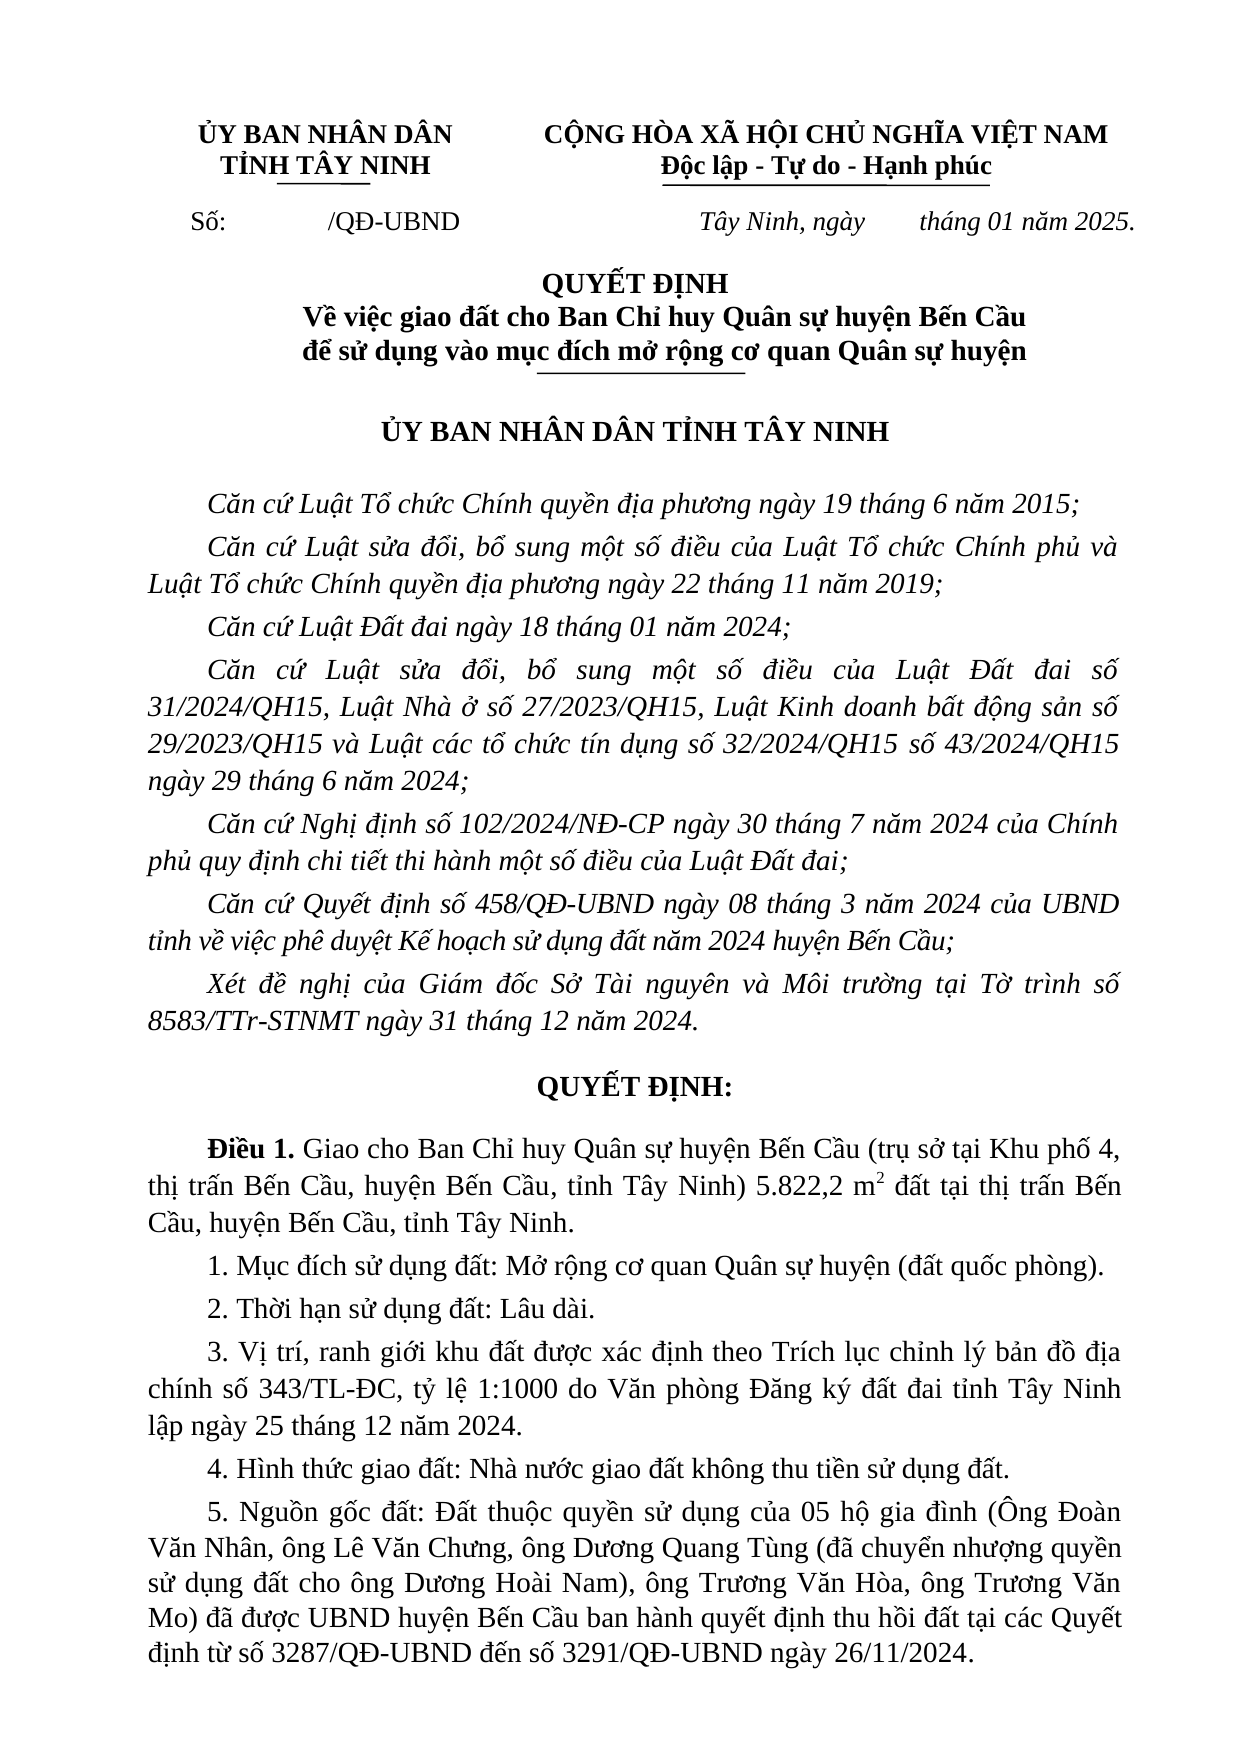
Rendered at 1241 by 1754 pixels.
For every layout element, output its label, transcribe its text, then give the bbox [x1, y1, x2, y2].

subtitle QUYẾT ĐỊNH [148, 266, 1122, 299]
text Điều 1. Giao cho Ban Chỉ huy Quân sự huyện Bến Cầu (trụ sở tại Khu phố 4, thị trấn Bến Cầu, huyện Bến Cầu, tỉnh Tây Ninh) 5.822,2 m2 đất tại thị trấn Bến Cầu, huyện Bến Cầu, tỉnh Tây Ninh. [148, 1131, 1122, 1239]
text Xét đề nghị của Giám đốc Sở Tài nguyên và Môi trường tại Tờ trình số 8583/TTr-STNMT ngày 31 tháng 12 năm 2024. [148, 966, 1122, 1036]
text để sử dụng vào mục đích mở rộng cơ quan Quân sự huyện [148, 333, 1122, 366]
text 5. Nguồn gốc đất: Đất thuộc quyền sử dụng của 05 hộ gia đình (Ông Đoàn Văn Nhân, ông Lê Văn Chưng, ông Dương Quang Tùng (đã chuyển nhượng quyền sử dụng đất cho ông Dương Hoài Nam), ông Trương Văn Hòa, ông Trương Văn Mo) đã được UBND huyện Bến Cầu ban hành quyết định thu hồi đất tại các Quyết định từ số 3287/QĐ-UBND đến số 3291/QĐ-UBND ngày 26/11/2024. [148, 1494, 1122, 1669]
text Về việc giao đất cho Ban Chỉ huy Quân sự huyện Bến Cầu [148, 299, 1122, 333]
text Căn cứ Luật sửa đổi, bổ sung một số điều của Luật Tổ chức Chính phủ và Luật Tổ chức Chính quyền địa phương ngày 22 tháng 11 năm 2019; [148, 529, 1122, 599]
table_header CỘNG HÒA XÃ HỘI CHỦ NGHĨA VIỆT Độc lập - Tự do - Hạnh phúc [503, 118, 1149, 180]
text 4. Hình thức giao đất: Nhà nước giao đất không thu tiền sử dụng đất. [148, 1451, 1122, 1485]
text Căn cứ Luật sửa đổi, bổ sung một số điều của Luật Đất đai số 31/2024/QH15, Luật Nhà ở số 27/2023/QH15, Luật Kinh doanh bất động sản số 29/2023/QH15 và Luật các tổ chức tín dụng số 32/2024/QH15 số 43/2024/QH15 ngày 29 tháng 6 năm 2024; [148, 652, 1122, 796]
subtitle ỦY BAN NHÂN DÂN TỈNH TÂY NINH [148, 414, 1122, 448]
table_header ỦY BAN NHÂN DÂN TỈNH TÂY NINH [148, 118, 503, 180]
table_cell Tây Ninh, ngày tháng 01 năm 2025. [503, 180, 1149, 237]
text 1. Mục đích sử dụng đất: Mở rộng cơ quan Quân sự huyện (đất quốc phòng). [148, 1248, 1122, 1282]
table_cell Số: /QĐ-UBND [148, 180, 503, 237]
text Căn cứ Nghị định số 102/2024/NĐ-CP ngày 30 tháng 7 năm 2024 của Chính phủ quy định chi tiết thi hành một số điều của Luật Đất đai; [148, 806, 1122, 876]
text QUYẾT ĐỊNH: [148, 1069, 1122, 1102]
text Căn cứ Luật Đất đai ngày 18 tháng 01 năm 2024; [148, 609, 1122, 642]
text Căn cứ Luật Tổ chức Chính quyền địa phương ngày 19 tháng 6 năm 2015; [148, 486, 1122, 519]
text 3. Vị trí, ranh giới khu đất được xác định theo Trích lục chỉnh lý bản đồ địa chính số 343/TL-ĐC, tỷ lệ 1:1000 do Văn phòng Đăng ký đất đai tỉnh Tây Ninh lập ngày 25 tháng 12 năm 2024. [148, 1334, 1122, 1442]
text 2. Thời hạn sử dụng đất: Lâu dài. [148, 1291, 1122, 1325]
text Căn cứ Quyết định số 458/QĐ-UBND ngày 08 tháng 3 năm 2024 của UBND tỉnh về việc phê duyệt Kế hoạch sử dụng đất năm 2024 huyện Bến Cầu; [148, 886, 1122, 956]
